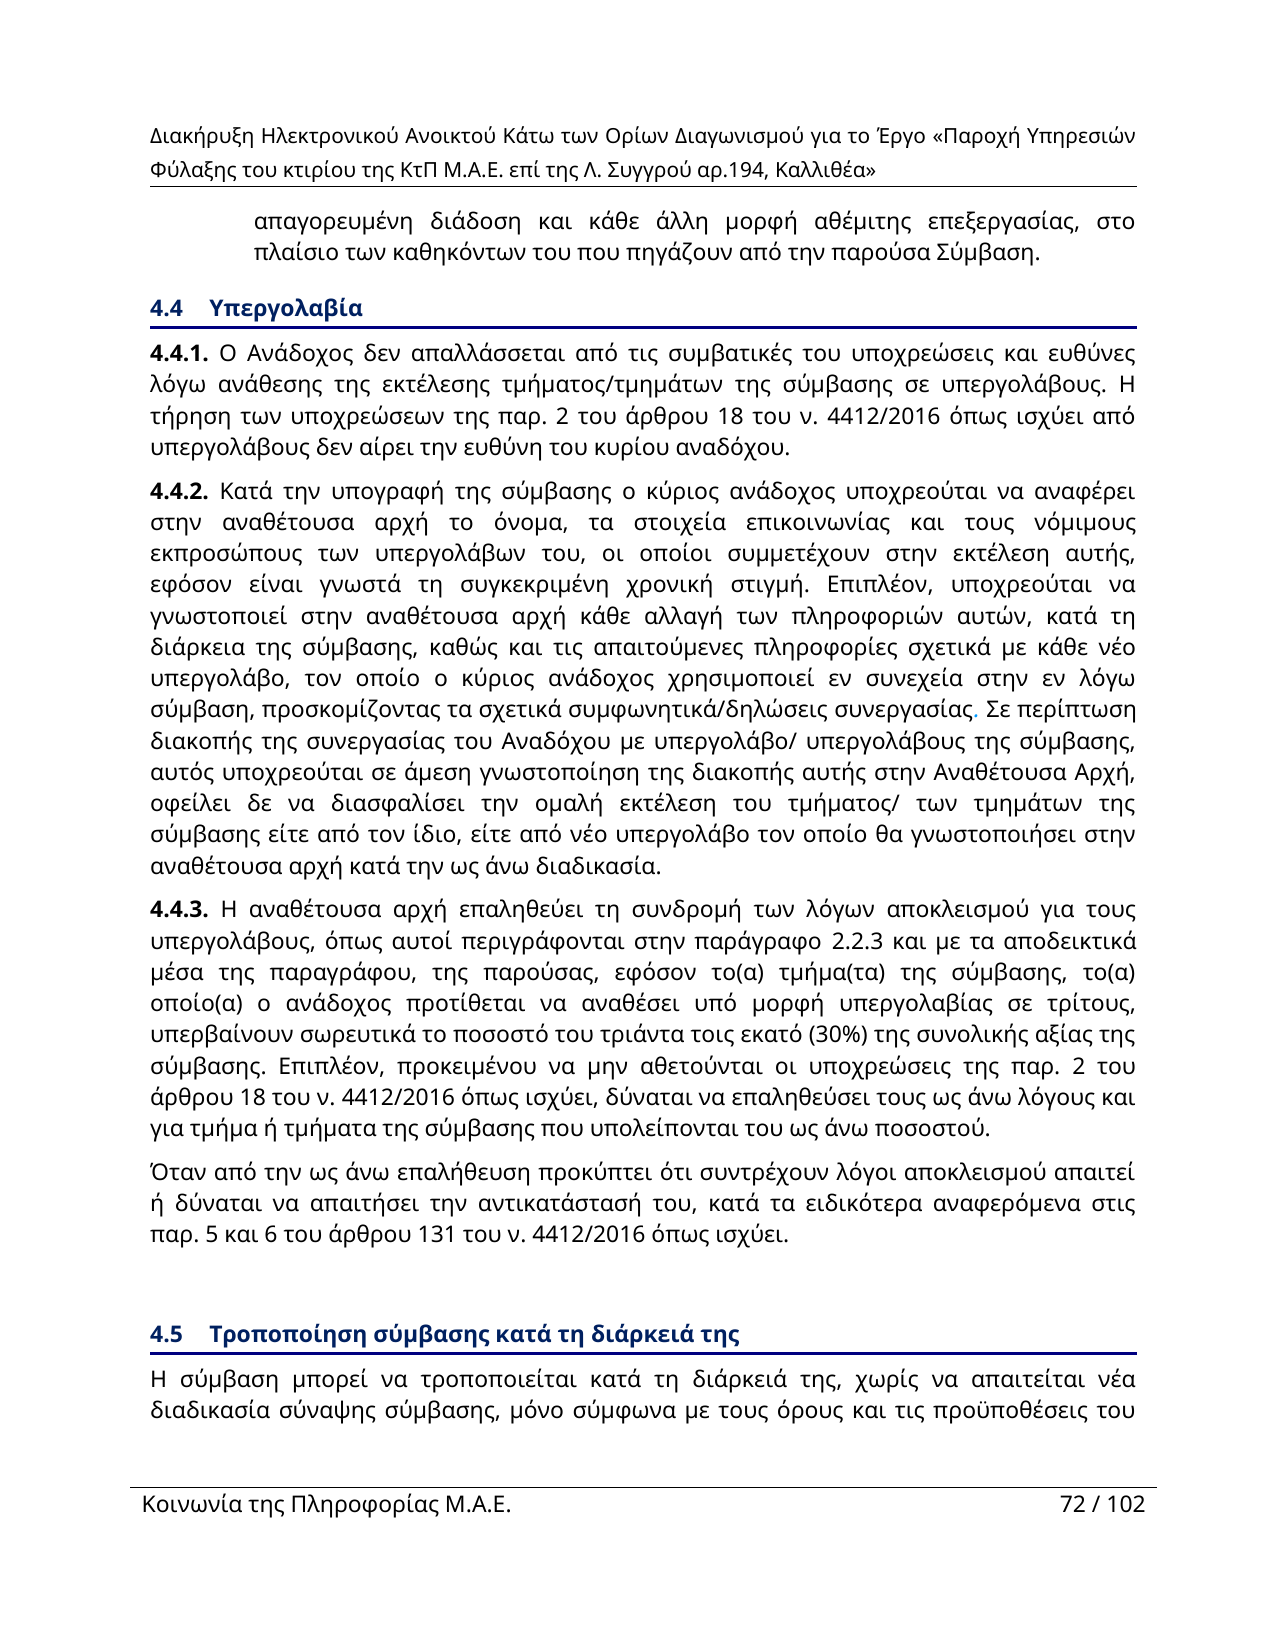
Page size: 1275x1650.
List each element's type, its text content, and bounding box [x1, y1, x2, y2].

subtitle 4.4 Υπεργολαβία [150, 292, 1137, 326]
text Όταν από την ως άνω επαλήθευση προκύπτει ότι συντρέχουν λόγοι αποκλεισμού απαιτεί ή δύναται να απαιτήσει την αντικατάστασή του, κατά τα ειδικότερα αναφερόμενα στις παρ. 5 και 6 του άρθρου 131 του ν. 4412/2016 όπως ισχύει. [150, 1156, 1137, 1250]
text 4.4.1. Ο Ανάδοχος δεν απαλλάσσεται από τις συμβατικές του υποχρεώσεις και ευθύνες λόγω ανάθεσης της εκτέλεσης τμήματος/τμημάτων της σύμβασης σε υπεργολάβους. Η τήρηση των υποχρεώσεων της παρ. 2 του άρθρου 18 του ν. 4412/2016 όπως ισχύει από υπεργολάβους δεν αίρει την ευθύνη του κυρίου αναδόχου. [150, 337, 1137, 462]
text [194, 205, 1137, 267]
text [150, 1363, 1137, 1426]
text 4.4.2. Κατά την υπογραφή της σύμβασης ο κύριος ανάδοχος υποχρεούται να αναφέρει στην αναθέτουσα αρχή το όνομα, τα στοιχεία επικοινωνίας και τους νόμιμους εκπροσώπους των υπεργολάβων του, οι οποίοι συμμετέχουν στην εκτέλεση αυτής, εφόσον είναι γνωστά τη συγκεκριμένη χρονική στιγμή. Επιπλέον, υποχρεούται να γνωστοποιεί στην αναθέτουσα αρχή κάθε αλλαγή των πληροφοριών αυτών, κατά τη διάρκεια της σύμβασης, καθώς και τις απαιτούμενες πληροφορίες σχετικά με κάθε νέο υπεργολάβο, τον οποίο ο κύριος ανάδοχος χρησιμοποιεί εν συνεχεία στην εν λόγω σύμβαση, προσκομίζοντας τα σχετικά συμφωνητικά/δηλώσεις συνεργασίας. Σε περίπτωση διακοπής της συνεργασίας του Αναδόχου με υπεργολάβο/ υπεργολάβους της σύμβασης, αυτός υποχρεούται σε άμεση γνωστοποίηση της διακοπής αυτής στην Αναθέτουσα Αρχή, οφείλει δε να διασφαλίσει την ομαλή εκτέλεση του τμήματος/ των τμημάτων της σύμβασης είτε από τον ίδιο, είτε από νέο υπεργολάβο τον οποίο θα γνωστοποιήσει στην αναθέτουσα αρχή κατά την ως άνω διαδικασία. [150, 475, 1137, 881]
subtitle 4.5 Τροποποίηση σύμβασης κατά τη διάρκειά της [150, 1318, 1137, 1352]
text 4.4.3. Η αναθέτουσα αρχή επαληθεύει τη συνδρομή των λόγων αποκλεισμού για τους υπεργολάβους, όπως αυτοί περιγράφονται στην παράγραφο 2.2.3 και με τα αποδεικτικά μέσα της παραγράφου, της παρούσας, εφόσον το(α) τμήμα(τα) της σύμβασης, το(α) οποίο(α) ο ανάδοχος προτίθεται να αναθέσει υπό μορφή υπεργολαβίας σε τρίτους, υπερβαίνουν σωρευτικά το ποσοστό του τριάντα τοις εκατό (30%) της συνολικής αξίας της σύμβασης. Επιπλέον, προκειμένου να μην αθετούνται οι υποχρεώσεις της παρ. 2 του άρθρου 18 του ν. 4412/2016 όπως ισχύει, δύναται να επαληθεύσει τους ως άνω λόγους και για τμήμα ή τμήματα της σύμβασης που υπολείπονται του ως άνω ποσοστού. [150, 893, 1137, 1143]
